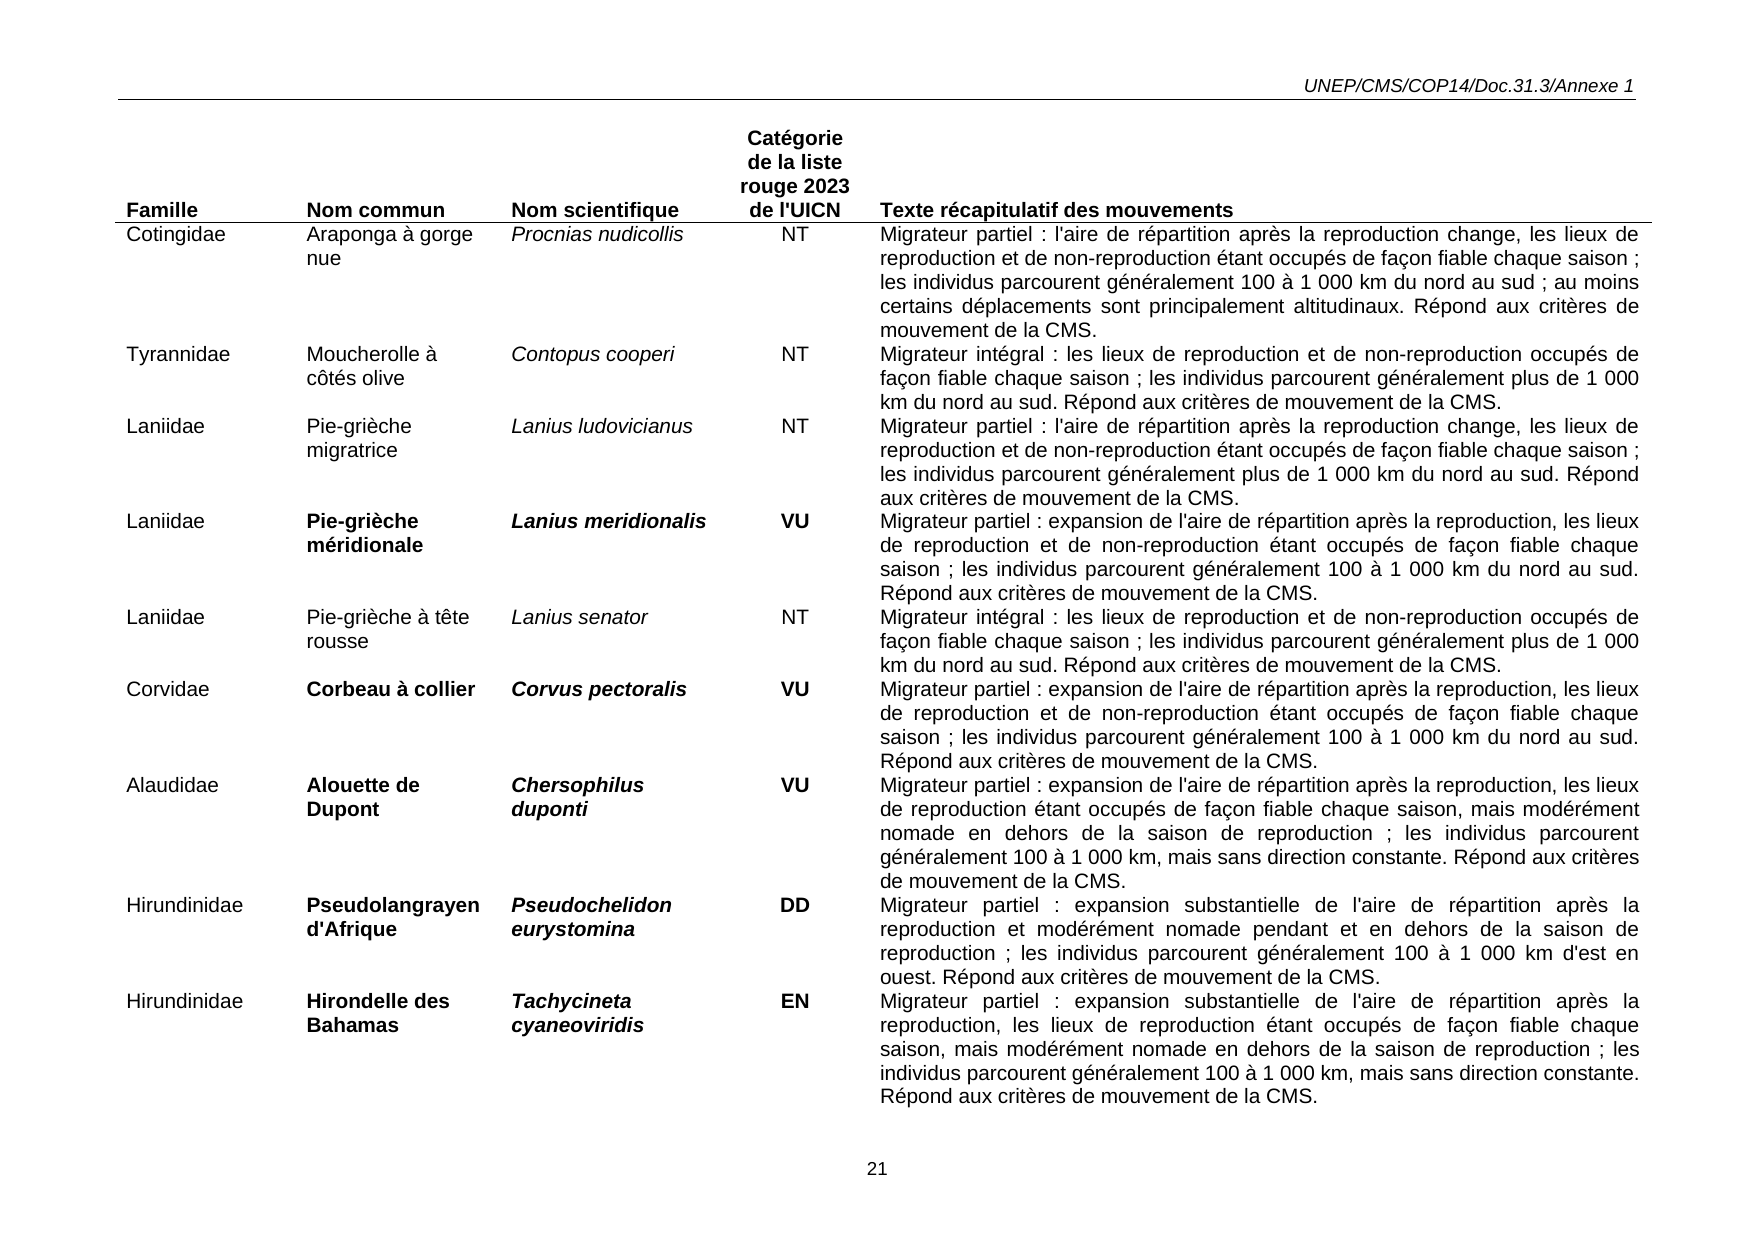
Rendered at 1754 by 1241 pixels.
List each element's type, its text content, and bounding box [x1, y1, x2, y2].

table_cell Migrateur partiel : expansion substantielle de l'aire de répartition après la reproduction, les lieux de reproduction étant occupés de façon fiable chaque saison, mais modérément nomade en dehors de la saison de reproduction ; les individus parcourent généralement 100 à 1 000 km, mais sans direction constante. Répond aux critères de mouvement de la CMS. [869, 989, 1652, 1108]
table_cell Hirundinidae [115, 893, 295, 988]
table_cell Alouette de Dupont [295, 773, 500, 893]
table_cell Alaudidae [115, 773, 295, 893]
table_header Texte récapitulatif des mouvements [869, 126, 1652, 222]
table_cell Tyrannidae [115, 342, 295, 413]
table_cell Lanius senator [500, 605, 721, 677]
table_cell Laniidae [115, 605, 295, 677]
table_cell Migrateur partiel : expansion de l'aire de répartition après la reproduction, les lieux de reproduction et de non-reproduction étant occupés de façon fiable chaque saison ; les individus parcourent généralement 100 à 1 000 km du nord au sud. Répond aux critères de mouvement de la CMS. [869, 677, 1652, 773]
table_cell Contopus cooperi [500, 342, 721, 413]
table_cell Pie-grièche migratrice [295, 414, 500, 509]
table_cell VU [721, 509, 868, 605]
table_cell Tachycineta cyaneoviridis [500, 989, 721, 1108]
table_cell Migrateur partiel : expansion de l'aire de répartition après la reproduction, les lieux de reproduction et de non-reproduction étant occupés de façon fiable chaque saison ; les individus parcourent généralement 100 à 1 000 km du nord au sud. Répond aux critères de mouvement de la CMS. [869, 509, 1652, 605]
table_cell Corbeau à collier [295, 677, 500, 773]
table_cell NT [721, 223, 868, 342]
table_cell Laniidae [115, 509, 295, 605]
table_cell Corvus pectoralis [500, 677, 721, 773]
table_cell Procnias nudicollis [500, 223, 721, 342]
table_cell VU [721, 773, 868, 893]
table_cell Pie-grièche méridionale [295, 509, 500, 605]
table_cell Corvidae [115, 677, 295, 773]
table_cell DD [721, 893, 868, 988]
table_cell Migrateur partiel : l'aire de répartition après la reproduction change, les lieux de reproduction et de non-reproduction étant occupés de façon fiable chaque saison ; les individus parcourent généralement plus de 1 000 km du nord au sud. Répond aux critères de mouvement de la CMS. [869, 414, 1652, 509]
table_header Catégorie de la liste rouge 2023 de l'UICN [721, 126, 868, 222]
table_cell NT [721, 342, 868, 413]
table_cell Chersophilus duponti [500, 773, 721, 893]
table_cell NT [721, 605, 868, 677]
table_header Nom commun [295, 126, 500, 222]
table_cell Moucherolle à côtés olive [295, 342, 500, 413]
table_header Nom scientifique [500, 126, 721, 222]
table_cell Lanius meridionalis [500, 509, 721, 605]
table_cell EN [721, 989, 868, 1108]
table_cell VU [721, 677, 868, 773]
table_cell Hirondelle des Bahamas [295, 989, 500, 1108]
table_cell NT [721, 414, 868, 509]
table_cell Migrateur partiel : expansion de l'aire de répartition après la reproduction, les lieux de reproduction étant occupés de façon fiable chaque saison, mais modérément nomade en dehors de la saison de reproduction ; les individus parcourent généralement 100 à 1 000 km, mais sans direction constante. Répond aux critères de mouvement de la CMS. [869, 773, 1652, 893]
table_cell Araponga à gorge nue [295, 223, 500, 342]
table_cell Lanius ludovicianus [500, 414, 721, 509]
table_cell Hirundinidae [115, 989, 295, 1108]
table_cell Migrateur partiel : expansion substantielle de l'aire de répartition après la reproduction et modérément nomade pendant et en dehors de la saison de reproduction ; les individus parcourent généralement 100 à 1 000 km d'est en ouest. Répond aux critères de mouvement de la CMS. [869, 893, 1652, 988]
table_cell Laniidae [115, 414, 295, 509]
table_cell Migrateur partiel : l'aire de répartition après la reproduction change, les lieux de reproduction et de non-reproduction étant occupés de façon fiable chaque saison ; les individus parcourent généralement 100 à 1 000 km du nord au sud ; au moins certains déplacements sont principalement altitudinaux. Répond aux critères de mouvement de la CMS. [869, 223, 1652, 342]
table_header Famille [115, 126, 295, 222]
table_cell Cotingidae [115, 223, 295, 342]
table_cell Pie-grièche à tête rousse [295, 605, 500, 677]
table_cell Pseudolangrayen d'Afrique [295, 893, 500, 988]
table_cell Pseudochelidon eurystomina [500, 893, 721, 988]
